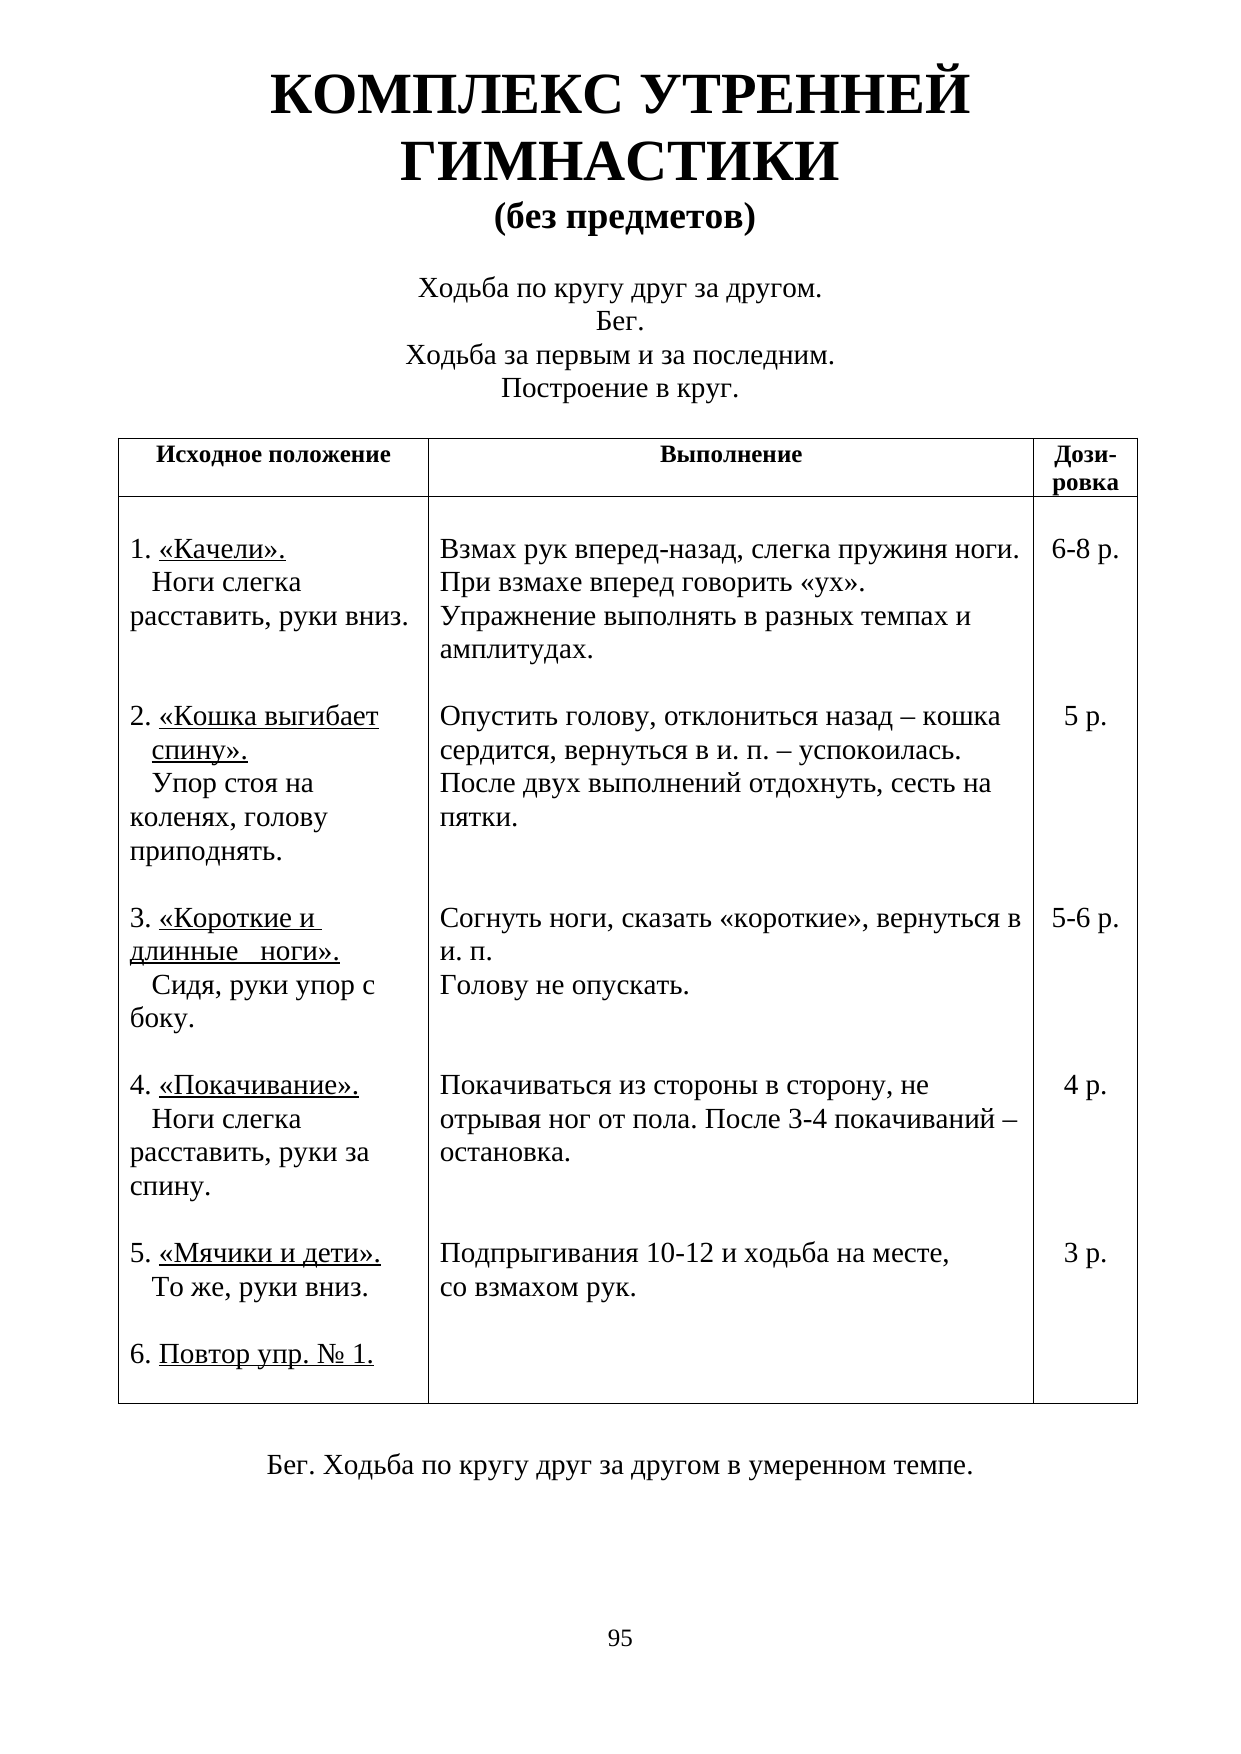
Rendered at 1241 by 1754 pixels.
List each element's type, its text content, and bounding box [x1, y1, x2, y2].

text КОМПЛЕКС УТРЕННЕЙ ГИМНАСТИКИ [89, 59, 1152, 193]
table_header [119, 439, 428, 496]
text Ходьба по кругу друг за другом. [89, 270, 1152, 303]
text (без предметов) [89, 193, 1152, 236]
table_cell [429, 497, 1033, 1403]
text Бег. [89, 303, 1152, 337]
text Ходьба за первым и за последним. [89, 337, 1152, 371]
text Бег. Ходьба по кругу друг за другом в умеренном темпе. [89, 1447, 1152, 1481]
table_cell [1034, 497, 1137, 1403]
text Построение в круг. [89, 371, 1152, 404]
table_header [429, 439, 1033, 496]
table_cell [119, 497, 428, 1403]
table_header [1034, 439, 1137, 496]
